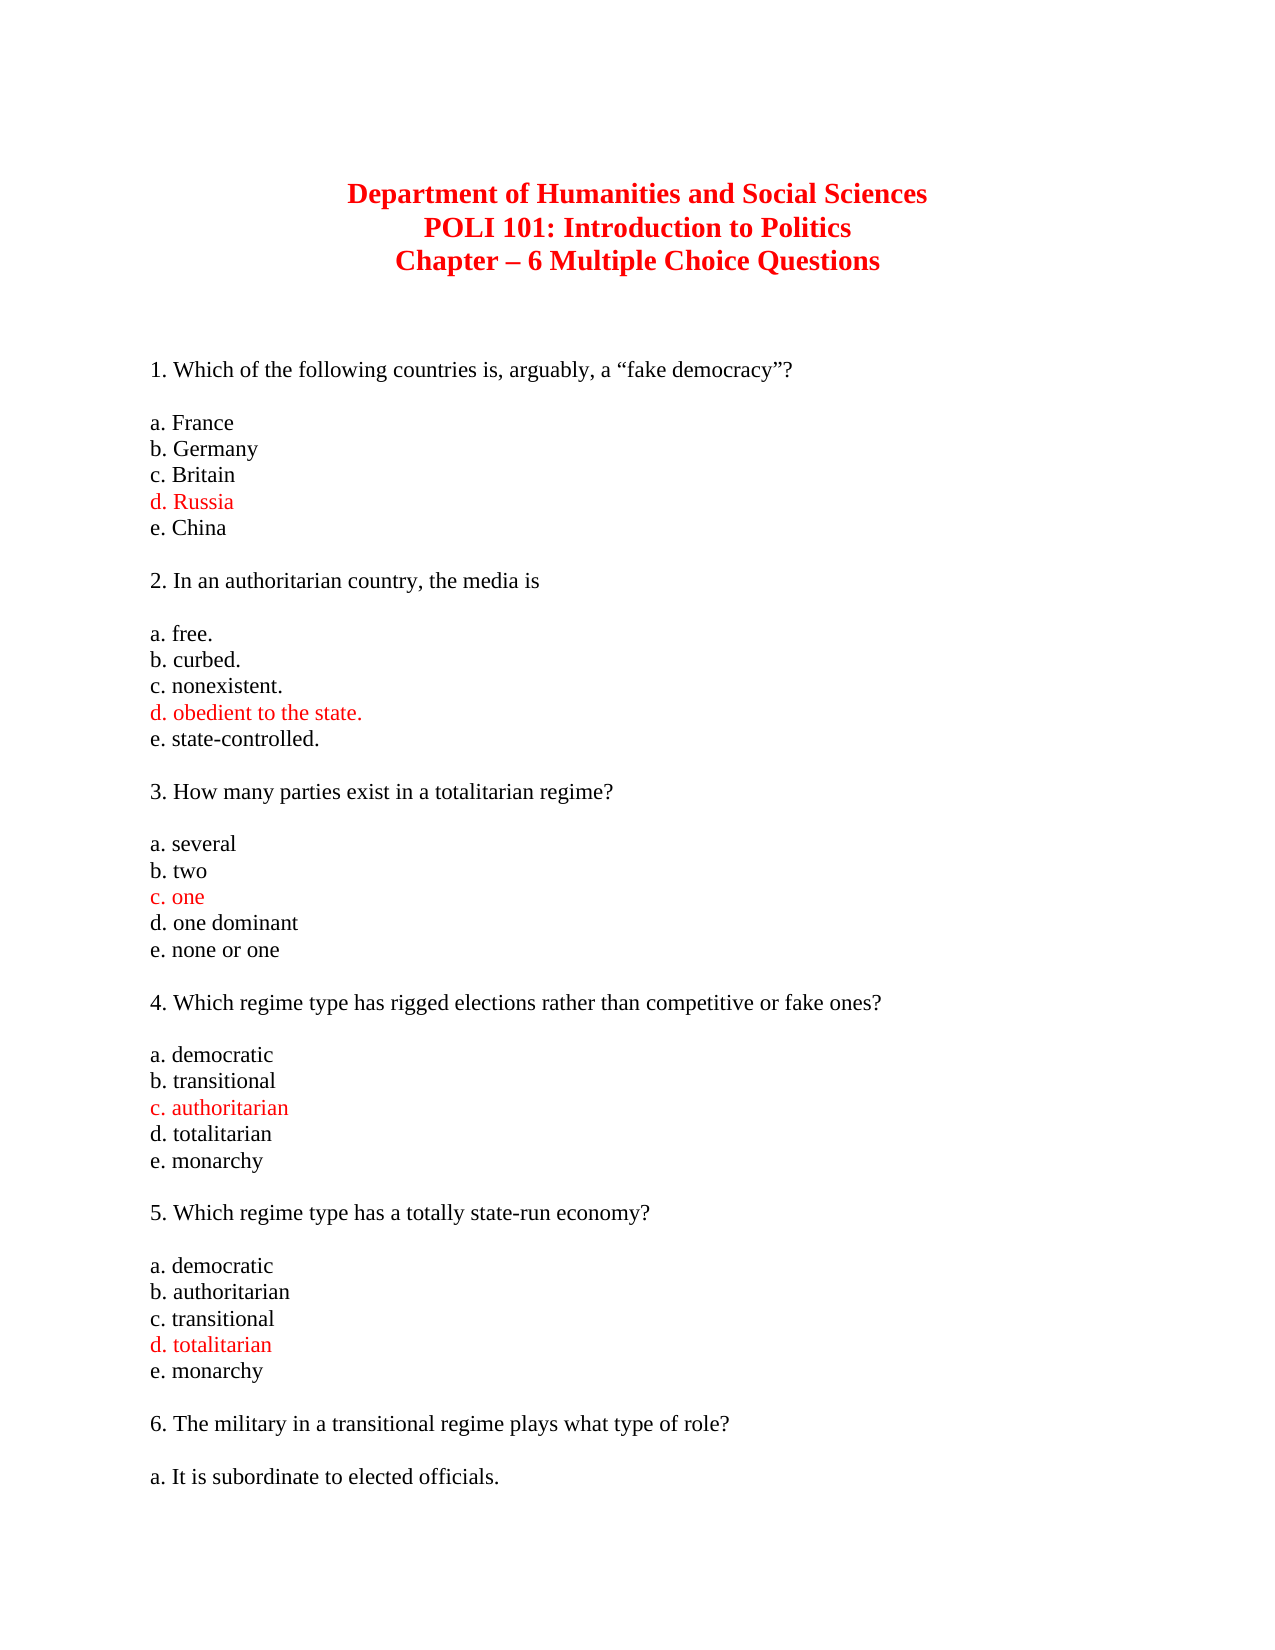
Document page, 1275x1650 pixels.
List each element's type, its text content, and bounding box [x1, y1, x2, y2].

text b. two [150, 857, 1125, 883]
text e. China [150, 514, 1125, 541]
text c. transitional [150, 1305, 1125, 1331]
text a. several [150, 830, 1125, 857]
text e. none or one [150, 936, 1125, 962]
text d. one dominant [150, 909, 1125, 936]
text 1. Which of the following countries is, arguably, a “fake democracy”? [150, 356, 1125, 382]
text b. transitional [150, 1068, 1125, 1094]
text Chapter – 6 Multiple Choice Questions [150, 243, 1125, 277]
text d. totalitarian [150, 1331, 1125, 1357]
text d. obedient to the state. [150, 699, 1125, 725]
text 2. In an authoritarian country, the media is [150, 567, 1125, 593]
text c. authoritarian [150, 1094, 1125, 1120]
text a. It is subordinate to elected officials. [150, 1463, 1125, 1489]
text c. nonexistent. [150, 672, 1125, 699]
text 6. The military in a transitional regime plays what type of role? [150, 1410, 1125, 1437]
text d. totalitarian [150, 1120, 1125, 1147]
text POLI 101: Introduction to Politics [150, 210, 1125, 243]
text 5. Which regime type has a totally state-run economy? [150, 1199, 1125, 1226]
text e. monarchy [150, 1357, 1125, 1384]
text Department of Humanities and Social Sciences [150, 176, 1125, 210]
text b. authoritarian [150, 1278, 1125, 1305]
text 3. How many parties exist in a totalitarian regime? [150, 778, 1125, 804]
text e. monarchy [150, 1147, 1125, 1173]
text a. France [150, 409, 1125, 435]
text b. curbed. [150, 646, 1125, 672]
text a. democratic [150, 1252, 1125, 1278]
text c. one [150, 883, 1125, 909]
text 4. Which regime type has rigged elections rather than competitive or fake ones? [150, 988, 1125, 1015]
text e. state-controlled. [150, 725, 1125, 751]
text b. Germany [150, 435, 1125, 461]
text c. Britain [150, 461, 1125, 488]
text a. democratic [150, 1041, 1125, 1068]
text a. free. [150, 619, 1125, 646]
text d. Russia [150, 488, 1125, 514]
